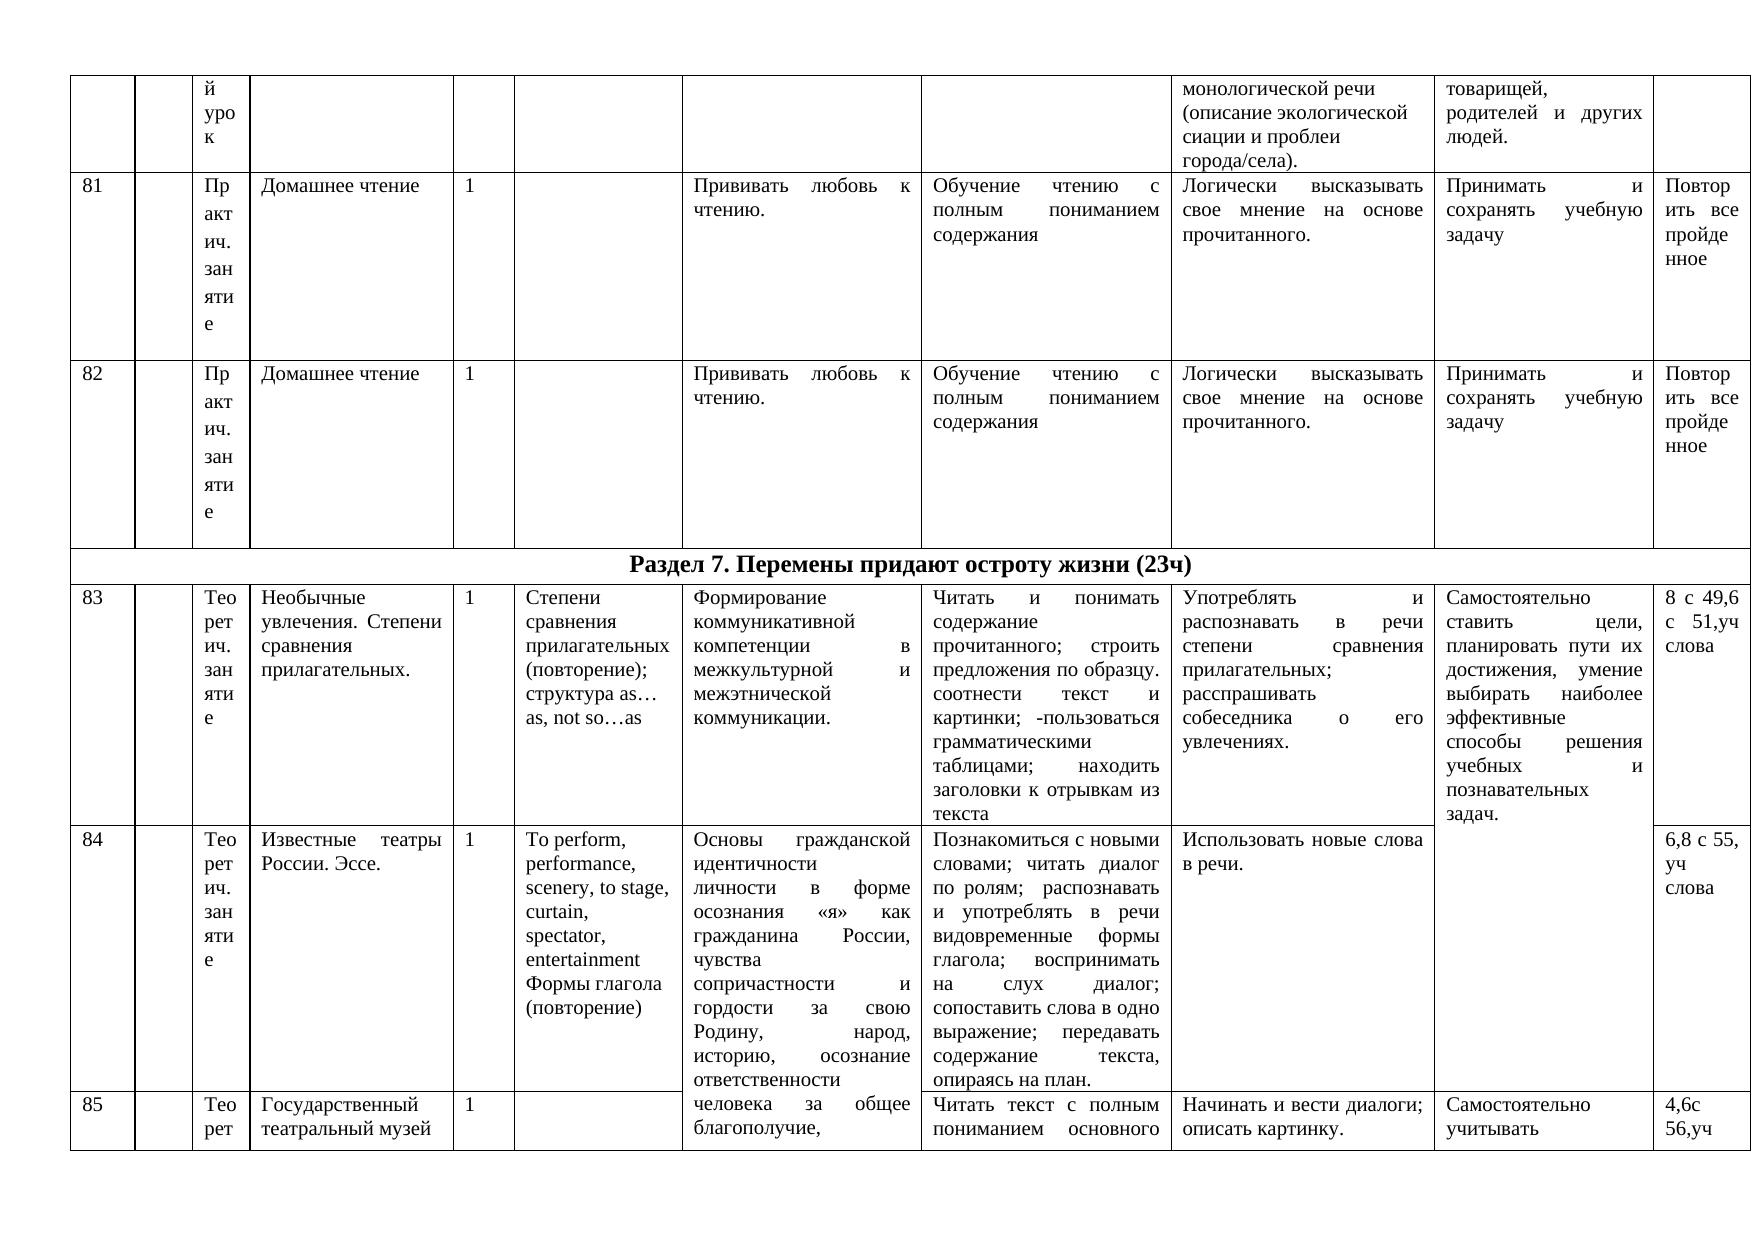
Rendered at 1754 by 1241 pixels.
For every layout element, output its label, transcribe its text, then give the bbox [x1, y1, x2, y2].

table_cell Необычные увлечения. Степени сравнения прилагательных. [251, 585, 453, 825]
table_cell Прививать любовь к чтению. [683, 361, 921, 548]
table_cell Повторить все пройденное [1654, 361, 1750, 548]
table_cell нестандартный урок [193, 76, 249, 172]
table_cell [251, 1092, 453, 1150]
table_cell Формирование коммуникативной компетенции в межкультурной и межэтнической коммуникации. [683, 585, 921, 825]
table_cell Теоретич. занятие [193, 826, 249, 1091]
table_cell To perform, performance, scenery, to stage, curtain, spectator, entertainment Формы глагола (повторение) [515, 826, 682, 1091]
table_cell [136, 826, 192, 1091]
table_cell Обучение чтению с полным пониманием содержания [922, 173, 1171, 360]
table_cell Познакомиться с новыми словами; читать диалог по ролям; распознавать и употреблять в речи видовременные формы глагола; воспринимать на слух диалог; сопоставить слова в одно выражение; передавать содержание текста, опираясь на план. [922, 826, 1171, 1091]
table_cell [1172, 1092, 1434, 1150]
table_cell [136, 361, 192, 548]
table_cell Теоретич. занятие [193, 1092, 249, 1150]
table_cell Логически высказывать свое мнение на основе прочитанного. [1172, 361, 1434, 548]
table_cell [1654, 76, 1750, 172]
table_cell Раздел 7. Перемены придают остроту жизни (23ч) [71, 549, 1750, 584]
table_cell 6,8 c 55, уч слова [1654, 826, 1750, 1091]
table_cell [515, 76, 682, 172]
table_cell Прививать любовь к чтению. [683, 173, 921, 360]
table_cell 82 [71, 361, 134, 548]
table_cell Основы гражданской идентичности личности в форме осознания «я» как гражданина России, чувства сопричастности и гордости за свою Родину, народ, историю, осознание ответственности человека за общее благополучие, осознание своей этнической принадлежности; преимущественно в ее общекультурном компоненте. [683, 826, 921, 1150]
table_cell Теоретич. занятие [193, 585, 249, 825]
table_cell Повторить все пройденное [1654, 173, 1750, 360]
table_cell Читать и понимать содержание прочитанного; строить предложения по образцу. соотнести текст и картинки; -пользоваться грамматическими таблицами; находить заголовки к отрывкам из текста [922, 585, 1171, 825]
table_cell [251, 76, 453, 172]
table_cell Домашнее чтение [251, 173, 453, 360]
table_cell [136, 1092, 192, 1150]
table_cell [136, 585, 192, 825]
table_cell Степени сравнения прилагательных (повторение); структура as… as, not so…as [515, 585, 682, 825]
table_cell [515, 1092, 682, 1150]
table_cell Практич. занятие [193, 361, 249, 548]
table_cell Практич. занятие [193, 173, 249, 360]
table_cell 8 c 49,6 c 51,уч слова [1654, 585, 1750, 825]
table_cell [922, 76, 1171, 172]
table_cell Принимать и сохранять учебную задачу [1435, 361, 1653, 548]
table_cell [515, 361, 682, 548]
table_cell 1 [454, 1092, 514, 1150]
table_cell 80 [71, 76, 134, 172]
table_cell Употреблять и распознавать в речи степени сравнения прилагательных; расспрашивать собеседника о его увлечениях. [1172, 585, 1434, 825]
table_cell [136, 173, 192, 360]
table_cell 84 [71, 826, 134, 1091]
table_cell 1 [454, 76, 514, 172]
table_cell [1435, 76, 1653, 172]
table_cell 1 [454, 585, 514, 825]
table_cell Использовать новые слова в речи. [1172, 826, 1434, 1091]
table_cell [922, 1092, 1171, 1150]
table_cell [683, 76, 921, 172]
table_cell Известные театры России. Эссе. [251, 826, 453, 1091]
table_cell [1435, 1092, 1653, 1150]
table_cell 81 [71, 173, 134, 360]
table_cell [1172, 76, 1434, 172]
table_cell Самостоятельно ставить цели, планировать пути их достижения, умение выбирать наиболее эффективные способы решения учебных и познавательных задач. [1435, 585, 1653, 1091]
table_cell 4,6с 56,уч слова [1654, 1092, 1750, 1150]
table_cell [136, 76, 192, 172]
table_cell 83 [71, 585, 134, 825]
table_cell Обучение чтению с полным пониманием содержания [922, 361, 1171, 548]
table_cell Логически высказывать свое мнение на основе прочитанного. [1172, 173, 1434, 360]
table_cell 85 [71, 1092, 134, 1150]
table_cell 1 [454, 826, 514, 1091]
table_cell Домашнее чтение [251, 361, 453, 548]
table_cell 1 [454, 361, 514, 548]
table_cell [515, 173, 682, 360]
table_cell Принимать и сохранять учебную задачу [1435, 173, 1653, 360]
table_cell 1 [454, 173, 514, 360]
